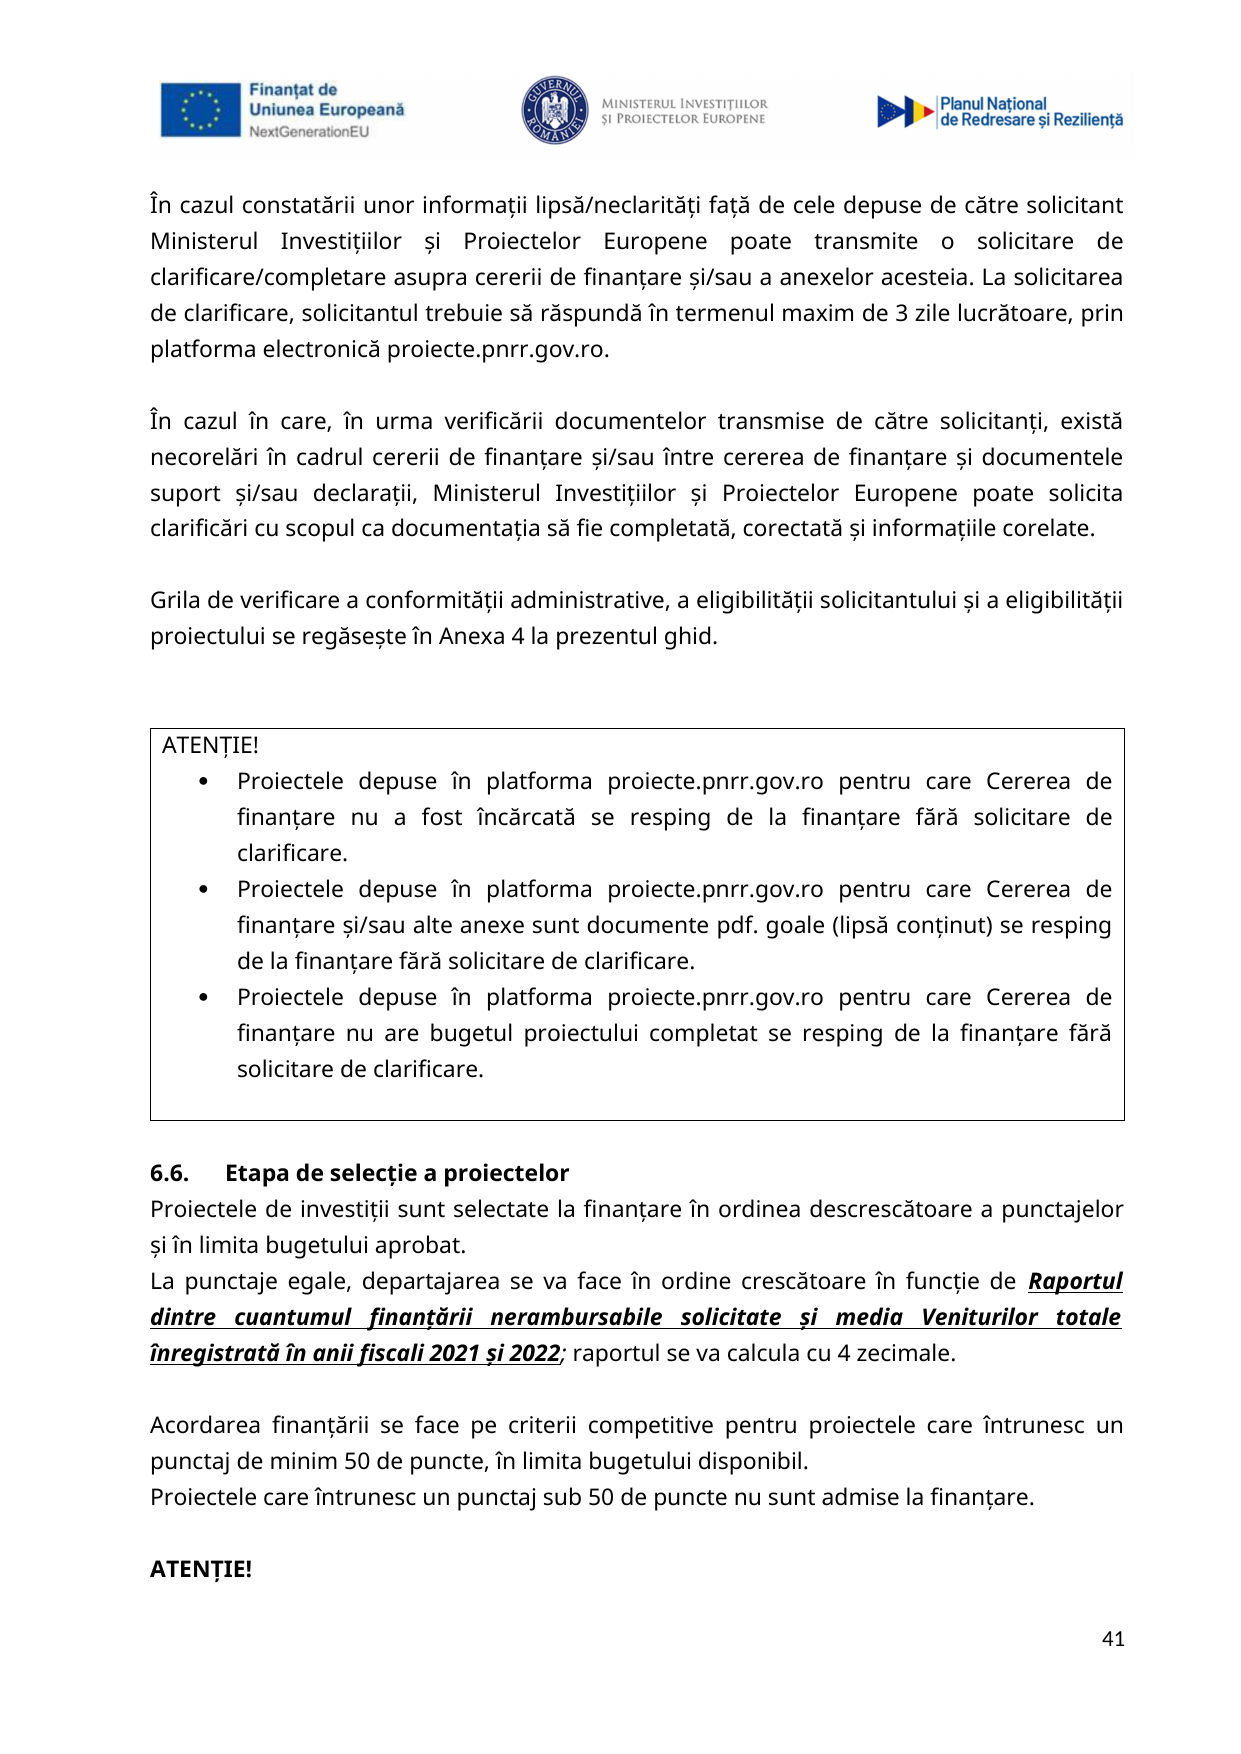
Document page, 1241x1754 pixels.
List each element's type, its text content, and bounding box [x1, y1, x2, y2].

picture [150, 73, 1137, 161]
text La punctaje egale, departajarea se va face în ordine crescătoare în funcție de Raportul dintre cuantumul finanțării nerambursabile solicitate și media Veniturilor totale înregistrată în anii fiscali 2021 și 2022; raportul se va calcula cu 4 zecimale. [150, 1265, 1125, 1368]
subtitle Etapa de selecție a proiectelor [150, 1157, 1125, 1189]
text În cazul constatării unor informații lipsă/neclarități față de cele depuse de către solicitant Ministerul Investițiilor și Proiectelor Europene poate transmite o solicitare de clarificare/completare asupra cererii de finanțare și/sau a anexelor acesteia. La solicitarea de clarificare, solicitantul trebuie să răspundă în termenul maxim de 3 zile lucrătoare, prin platforma electronică proiecte.pnrr.gov.ro. [150, 189, 1125, 364]
text ATENȚIE! [150, 1553, 1125, 1584]
text Grila de verificare a conformității administrative, a eligibilității solicitantului și a eligibilității proiectului se regăsește în Anexa 4 la prezentul ghid. [150, 584, 1125, 651]
text Proiectele care întrunesc un punctaj sub 50 de puncte nu sunt admise la finanțare. [150, 1481, 1125, 1512]
text În cazul în care, în urma verificării documentelor transmise de către solicitanți, există necorelări în cadrul cererii de finanțare și/sau între cererea de finanțare și documentele suport și/sau declarații, Ministerul Investițiilor și Proiectelor Europene poate solicita clarificări cu scopul ca documentația să fie completată, corectată și informațiile corelate. [150, 404, 1125, 544]
table_header ATENȚIE! Proiectele depuse în platforma proiecte.pnrr.gov.ro pentru care Cererea de finanțare nu a fost încărcată se resping de la finanțare fără solicitare de clarificare. Proiectele depuse în platforma proiecte.pnrr.gov.ro pentru care Cererea de finanțare și/sau alte anexe sunt documente pdf. goale (lipsă conținut) se resping de la finanțare fără solicitare de clarificare. Proiectele depuse în platforma proiecte.pnrr.gov.ro pentru care Cererea de finanțare nu are bugetul proiectului completat se resping de la finanțare fără solicitare de clarificare. [151, 729, 1124, 1120]
text Acordarea finanțării se face pe criterii competitive pentru proiectele care întrunesc un punctaj de minim 50 de puncte, în limita bugetului disponibil. [150, 1409, 1125, 1476]
text Proiectele de investiții sunt selectate la finanțare în ordinea descrescătoare a punctajelor și în limita bugetului aprobat. [150, 1193, 1125, 1261]
